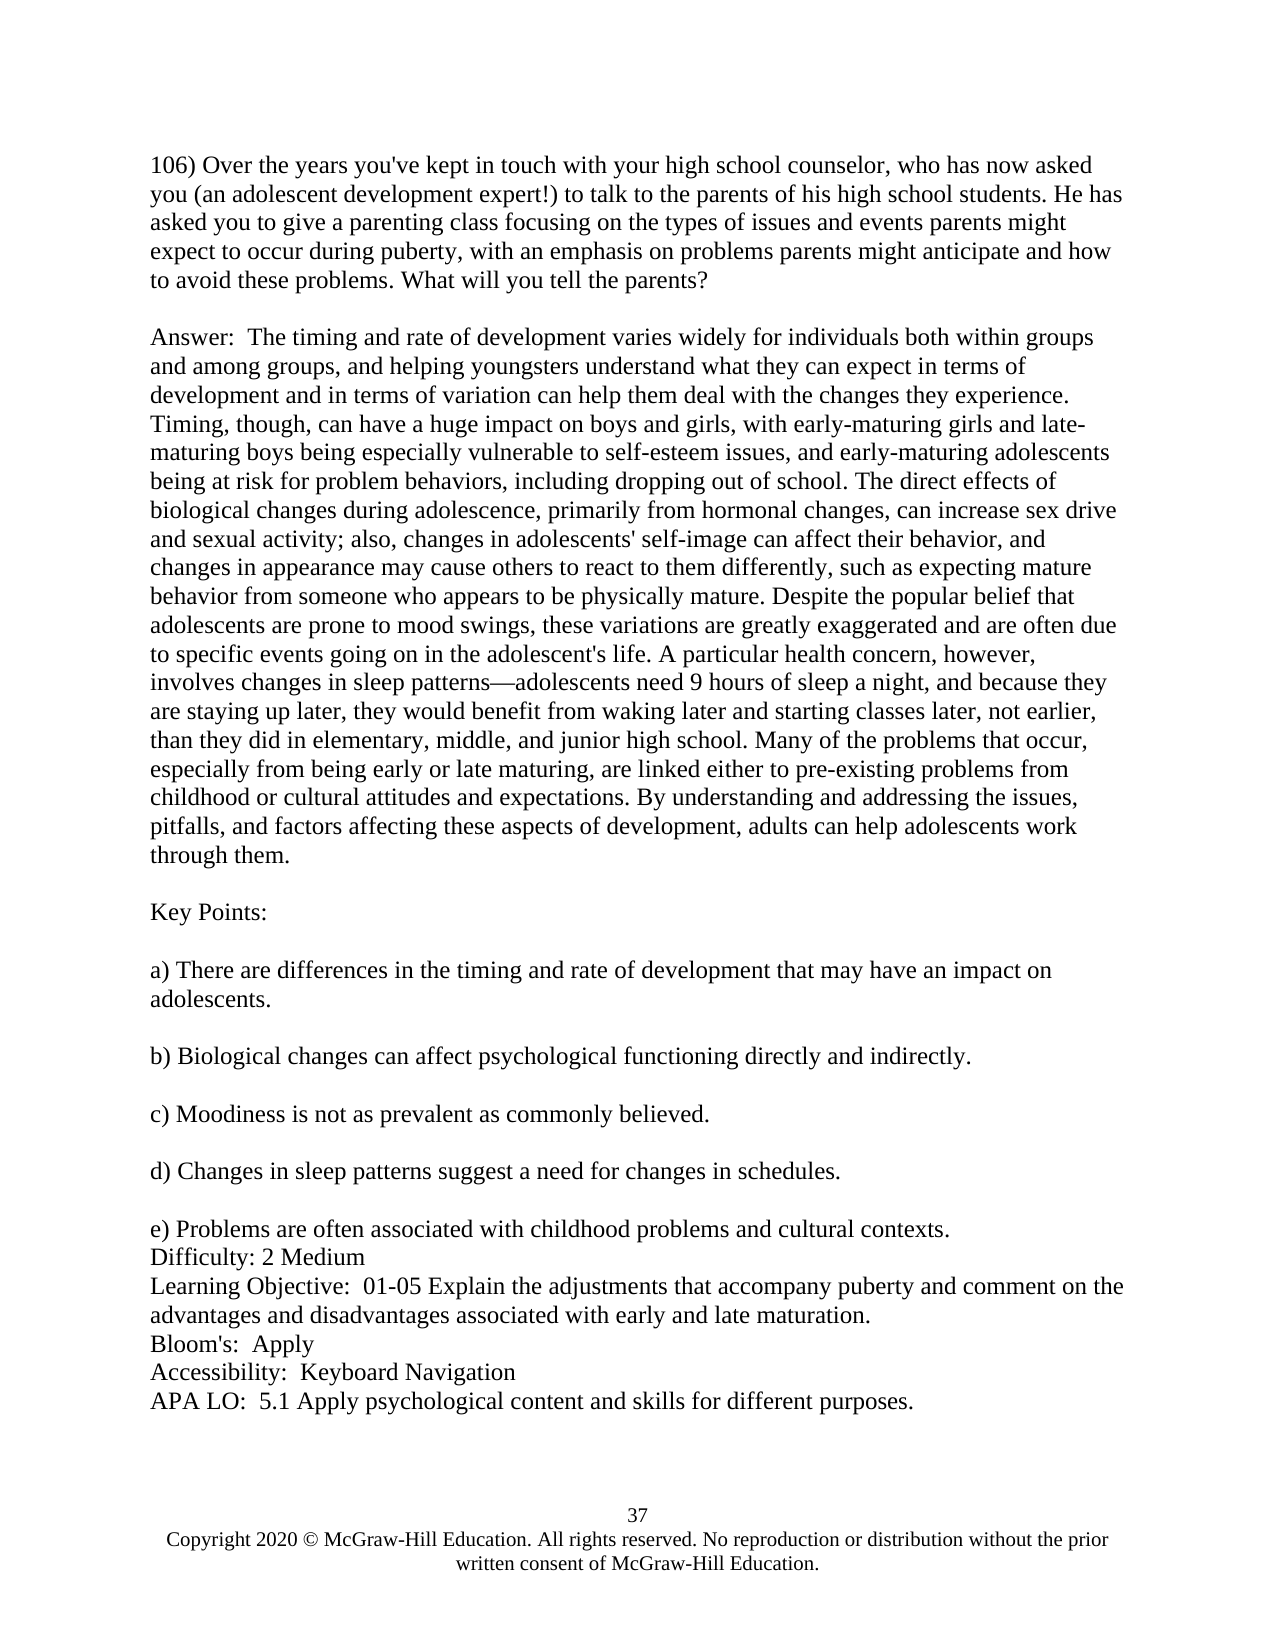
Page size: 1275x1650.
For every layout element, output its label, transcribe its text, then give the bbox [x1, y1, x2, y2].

text a) There are differences in the timing and rate of development that may have an impact on adolescents. [150, 955, 1125, 1012]
text e) Problems are often associated with childhood problems and cultural contexts. [150, 1214, 1125, 1242]
text 106) Over the years you've kept in touch with your high school counselor, who has now asked you (an adolescent development expert!) to talk to the parents of his high school students. He has asked you to give a parenting class focusing on the types of issues and events parents might expect to occur during puberty, with an emphasis on problems parents might anticipate and how to avoid these problems. What will you tell the parents? [150, 150, 1125, 294]
text Answer: The timing and rate of development varies widely for individuals both within groups and among groups, and helping youngsters understand what they can expect in terms of development and in terms of variation can help them deal with the changes they experience. Timing, though, can have a huge impact on boys and girls, with early-maturing girls and late-maturing boys being especially vulnerable to self-esteem issues, and early-maturing adolescents being at risk for problem behaviors, including dropping out of school. The direct effects of biological changes during adolescence, primarily from hormonal changes, can increase sex drive and sexual activity; also, changes in adolescents' self-image can affect their behavior, and changes in appearance may cause others to react to them differently, such as expecting mature behavior from someone who appears to be physically mature. Despite the popular belief that adolescents are prone to mood swings, these variations are greatly exaggerated and are often due to specific events going on in the adolescent's life. A particular health concern, however, involves changes in sleep patterns—adolescents need 9 hours of sleep a night, and because they are staying up later, they would benefit from waking later and starting classes later, not earlier, than they did in elementary, middle, and junior high school. Many of the problems that occur, especially from being early or late maturing, are linked either to pre-existing problems from childhood or cultural attitudes and expectations. By understanding and addressing the issues, pitfalls, and factors affecting these aspects of development, adults can help adolescents work through them. [150, 322, 1125, 869]
text Learning Objective: 01-05 Explain the adjustments that accompany puberty and comment on the advantages and disadvantages associated with early and late maturation. [150, 1271, 1125, 1329]
text c) Moodiness is not as prevalent as commonly believed. [150, 1099, 1125, 1127]
text Bloom's: Apply [150, 1329, 1125, 1357]
text Key Points: [150, 897, 1125, 926]
text Accessibility: Keyboard Navigation [150, 1357, 1125, 1386]
text d) Changes in sleep patterns suggest a need for changes in schedules. [150, 1156, 1125, 1185]
text APA LO: 5.1 Apply psychological content and skills for different purposes. [150, 1386, 1125, 1415]
text b) Biological changes can affect psychological functioning directly and indirectly. [150, 1041, 1125, 1070]
text Difficulty: 2 Medium [150, 1242, 1125, 1271]
